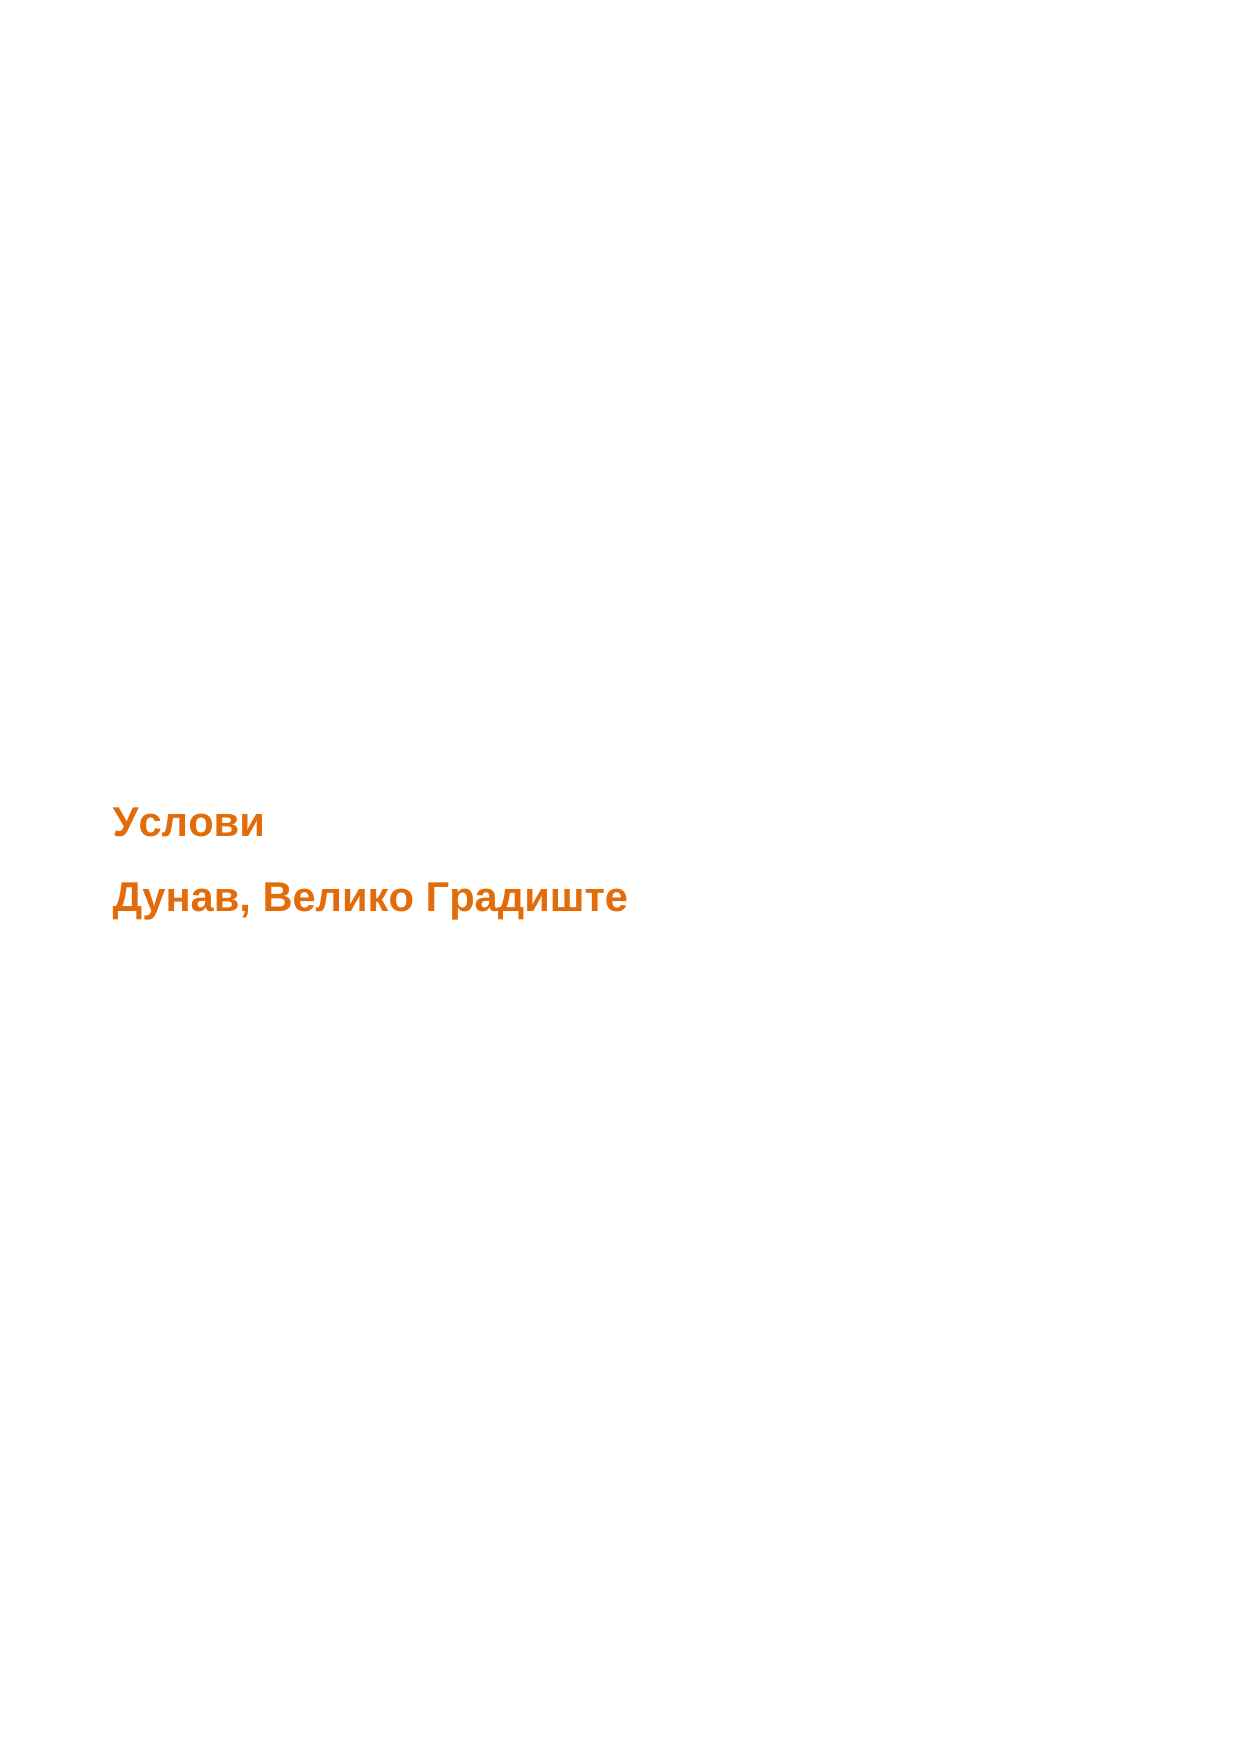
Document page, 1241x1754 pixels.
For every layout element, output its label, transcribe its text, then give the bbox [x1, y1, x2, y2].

text Услови [112, 797, 1165, 845]
text Дунав, Велико Градиште [112, 873, 1165, 921]
